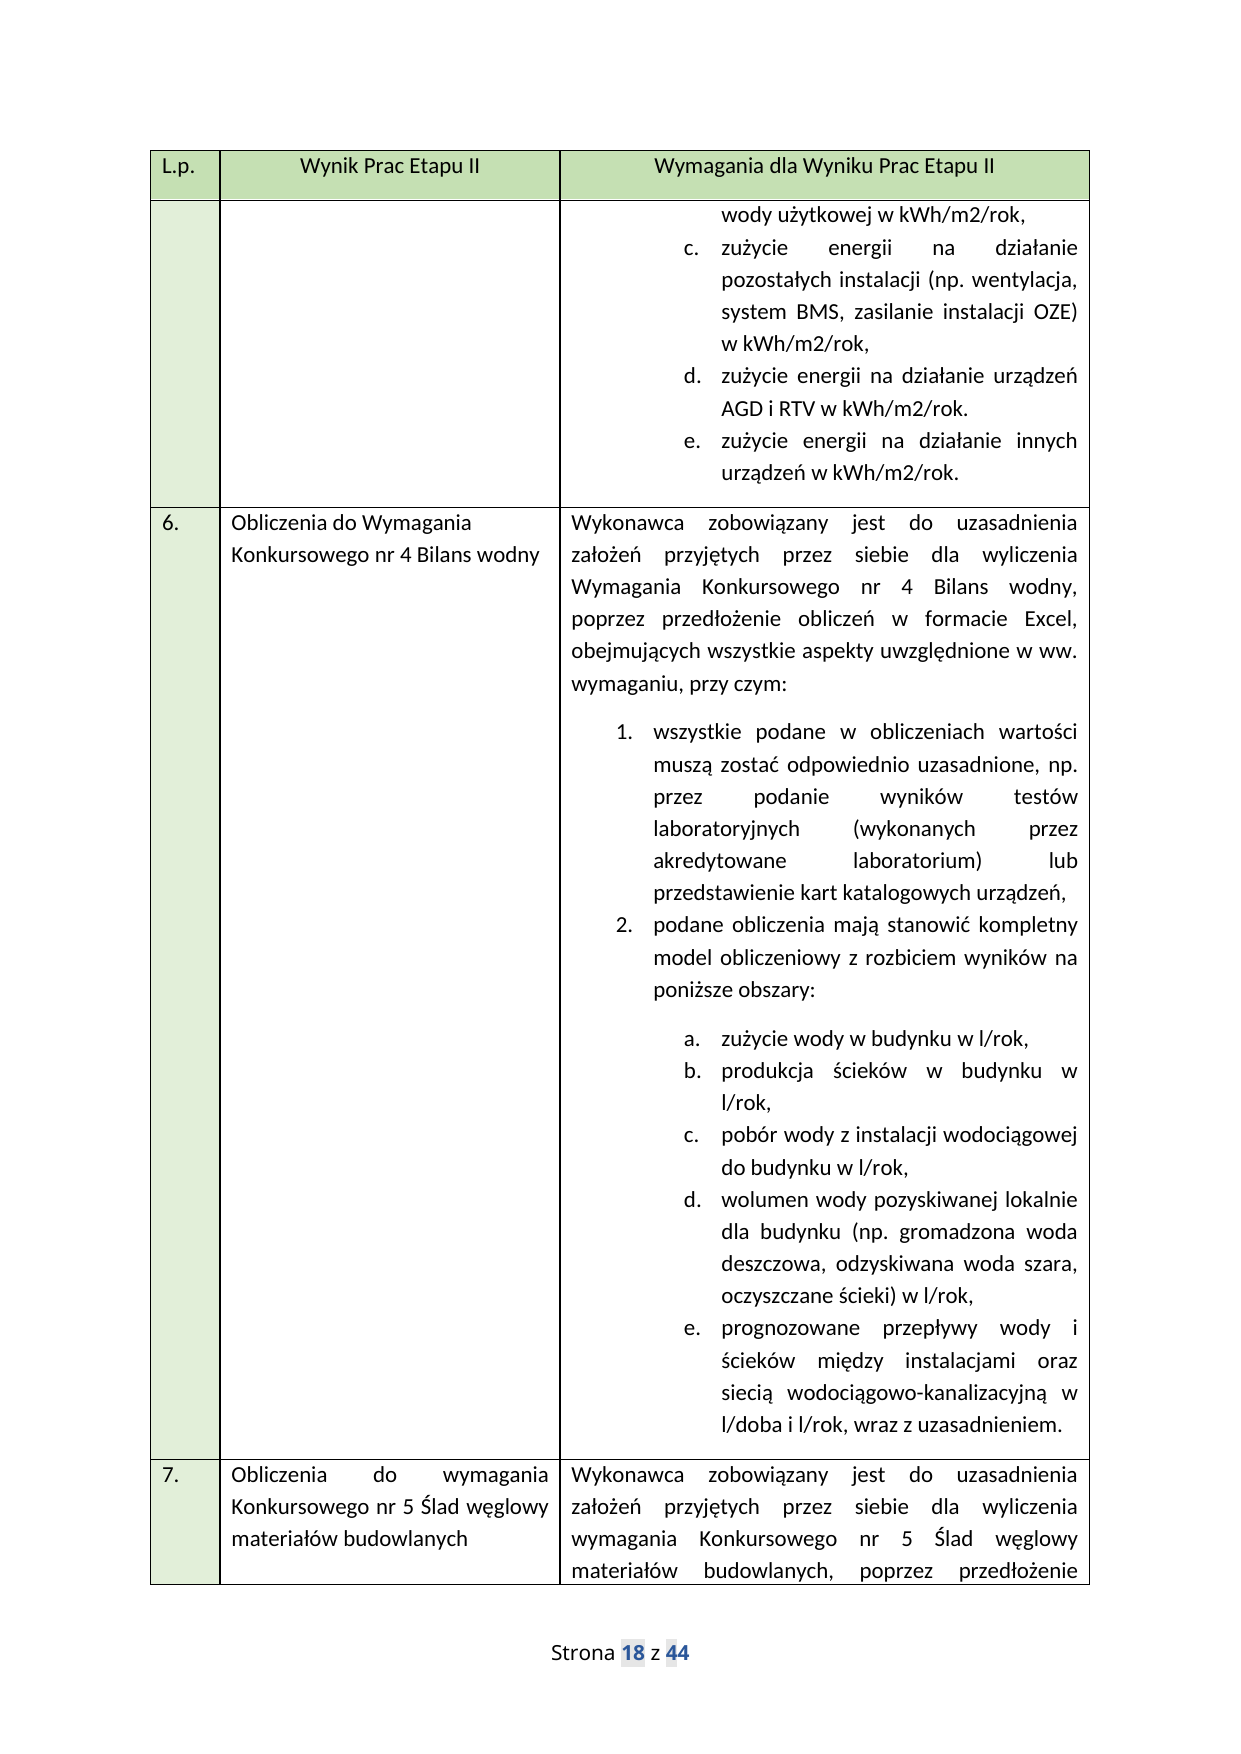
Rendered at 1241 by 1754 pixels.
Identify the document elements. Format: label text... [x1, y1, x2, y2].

table_cell [151, 201, 219, 507]
table_cell Wykonawca zobowiązany jest do uzasadnienia założeń przyjętych przez siebie dla wyliczenia Wymagania Konkursowego nr 4 Bilans wodny, poprzez przedłożenie obliczeń w formacie Excel, obejmujących wszystkie aspekty uwzględnione w ww. wymaganiu, przy czym: wszystkie podane w obliczeniach wartości muszą zostać odpowiednio uzasadnione, np. przez podanie wyników testów laboratoryjnych (wykonanych przez akredytowane laboratorium) lub przedstawienie kart katalogowych urządzeń, podane obliczenia mają stanowić kompletny model obliczeniowy z rozbiciem wyników na poniższe obszary: zużycie wody w budynku w l/rok, produkcja ścieków w budynku w l/rok, pobór wody z instalacji wodociągowej do budynku w l/rok, wolumen wody pozyskiwanej lokalnie dla budynku (np. gromadzona woda deszczowa, odzyskiwana woda szara, oczyszczane ścieki) w l/rok, prognozowane przepływy wody i ścieków między instalacjami oraz siecią wodociągowo-kanalizacyjną w l/doba i l/rok, wraz z uzasadnieniem. [561, 508, 1089, 1459]
table_header Wynik Prac Etapu II [221, 151, 559, 199]
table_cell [561, 201, 1089, 507]
table_cell [151, 508, 219, 1459]
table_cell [561, 1460, 1089, 1584]
table_header L.p. [151, 151, 219, 199]
table_cell Obliczenia do Wymagania Konkursowego nr 4 Bilans wodny [221, 508, 559, 1459]
table_header Wymagania dla Wyniku Prac Etapu II [561, 151, 1089, 199]
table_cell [221, 201, 559, 507]
table_cell [151, 1460, 219, 1584]
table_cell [221, 1460, 559, 1584]
